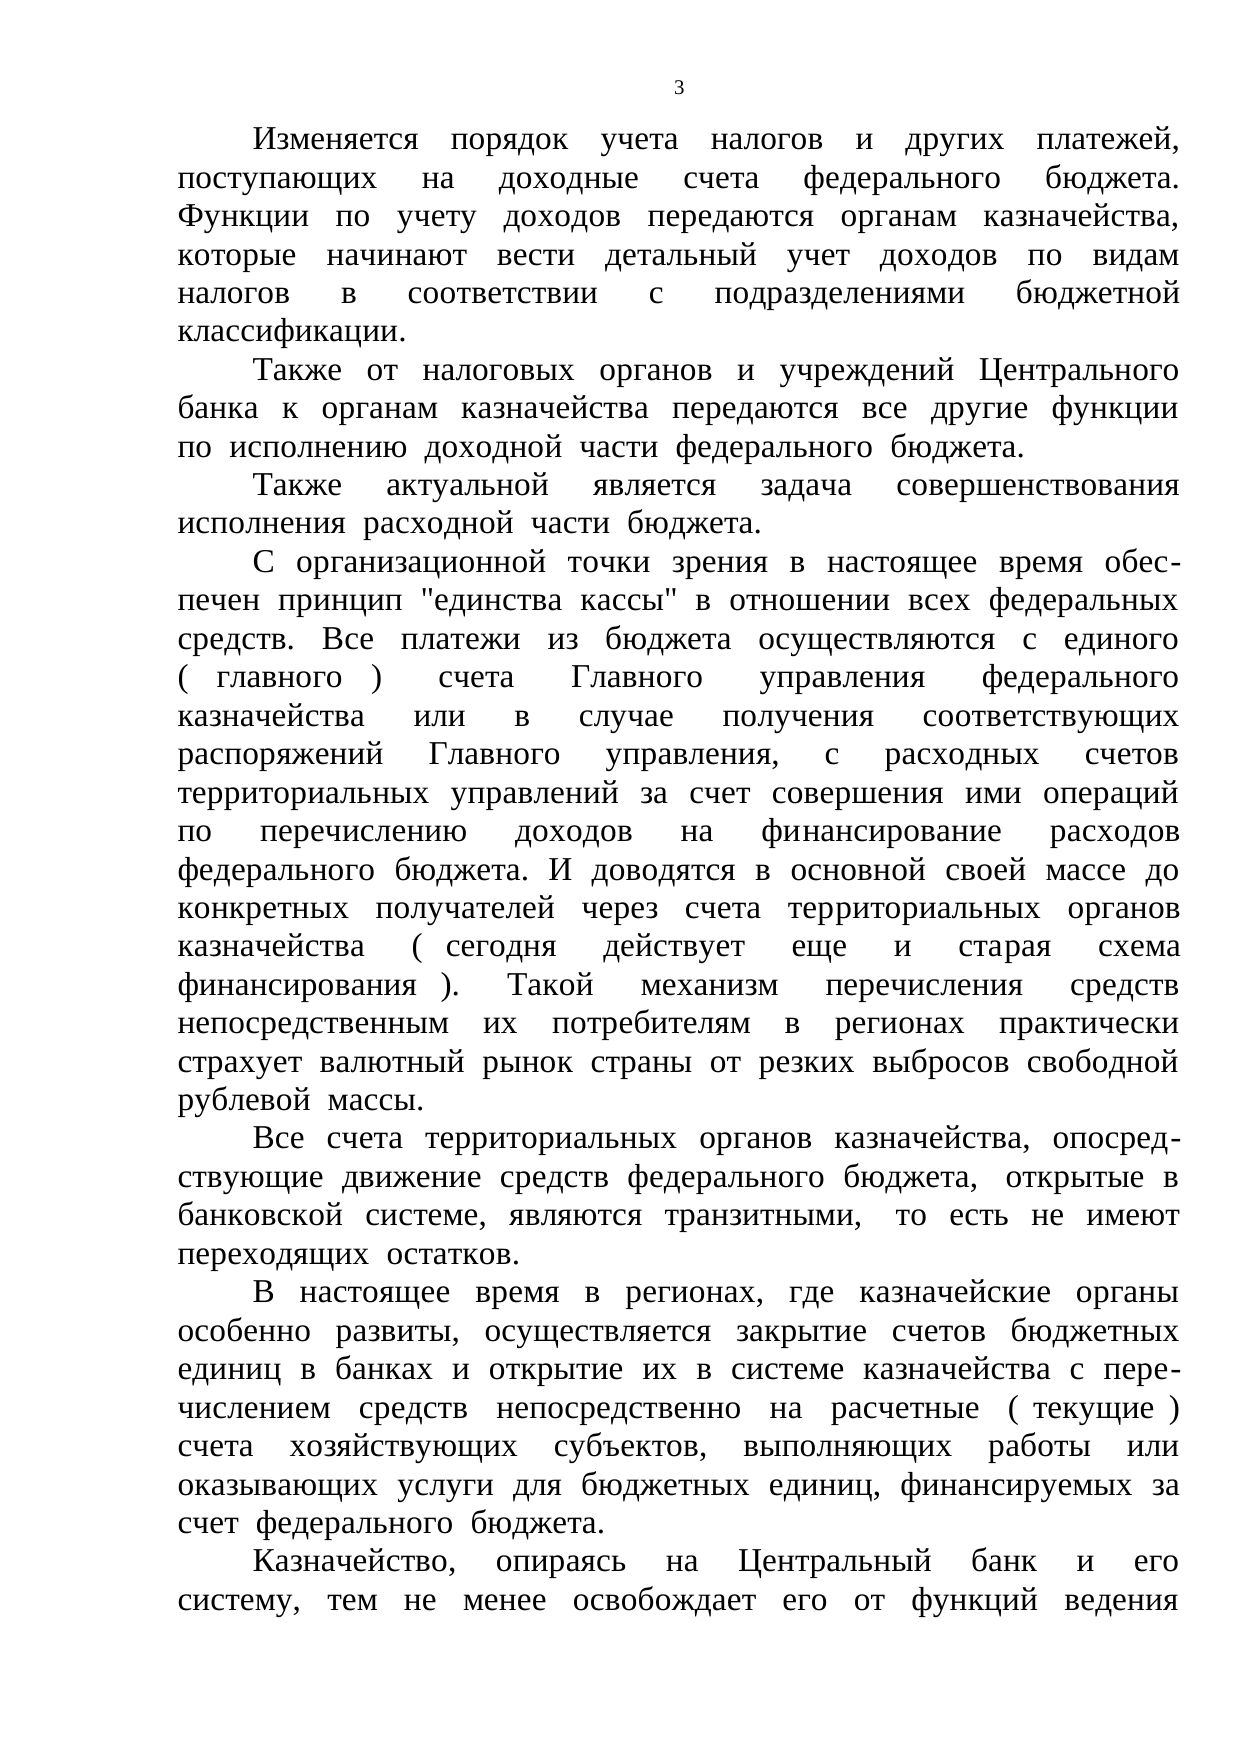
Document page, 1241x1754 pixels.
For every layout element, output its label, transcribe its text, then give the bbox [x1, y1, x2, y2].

text Все счета территориальных органов казначейства, опосредствующие движение средств федерального бюджета, открытые в банковской системе, являются транзитными, то есть не имеют переходящих остатков. [177, 1117, 1181, 1271]
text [177, 1540, 1181, 1617]
text С организационной точки зрения в настоящее время обеспечен принцип "единства кассы" в отношении всех федеральных средств. Все платежи из бюджета осуществляются с единого ( главного ) счета Главного управления федерального казначейства или в случае получения соответствующих распоряжений Главного управления, с расходных счетов территориальных управлений за счет совершения ими операций по перечислению доходов на финансирование расходов федерального бюджета. И доводятся в основной своей массе до конкретных получателей через счета территориальных органов казначейства ( сегодня действует еще и старая схема финансирования ). Такой механизм перечисления средств непосредственным их потребителям в регионах практически страхует валютный рынок страны от резких выбросов свободной рублевой массы. [177, 541, 1181, 1117]
text Также актуальной является задача совершенствования исполнения расходной части бюджета. [177, 464, 1181, 541]
text В настоящее время в регионах, где казначейские органы особенно развиты, осуществляется закрытие счетов бюджетных единиц в банках и открытие их в системе казначейства с перечислением средств непосредственно на расчетные ( текущие ) счета хозяйствующих субъектов, выполняющих работы или оказывающих услуги для бюджетных единиц, финансируемых за счет федерального бюджета. [177, 1271, 1181, 1540]
text Изменяется порядок учета налогов и других платежей, поступающих на доходные счета федерального бюджета. Функции по учету доходов передаются органам казначейства, которые начинают вести детальный учет доходов по видам налогов в соответствии с подразделениями бюджетной классификации. [177, 118, 1181, 349]
text Также от налоговых органов и учреждений Центрального банка к органам казначейства передаются все другие функции по исполнению доходной части федерального бюджета. [177, 349, 1181, 464]
